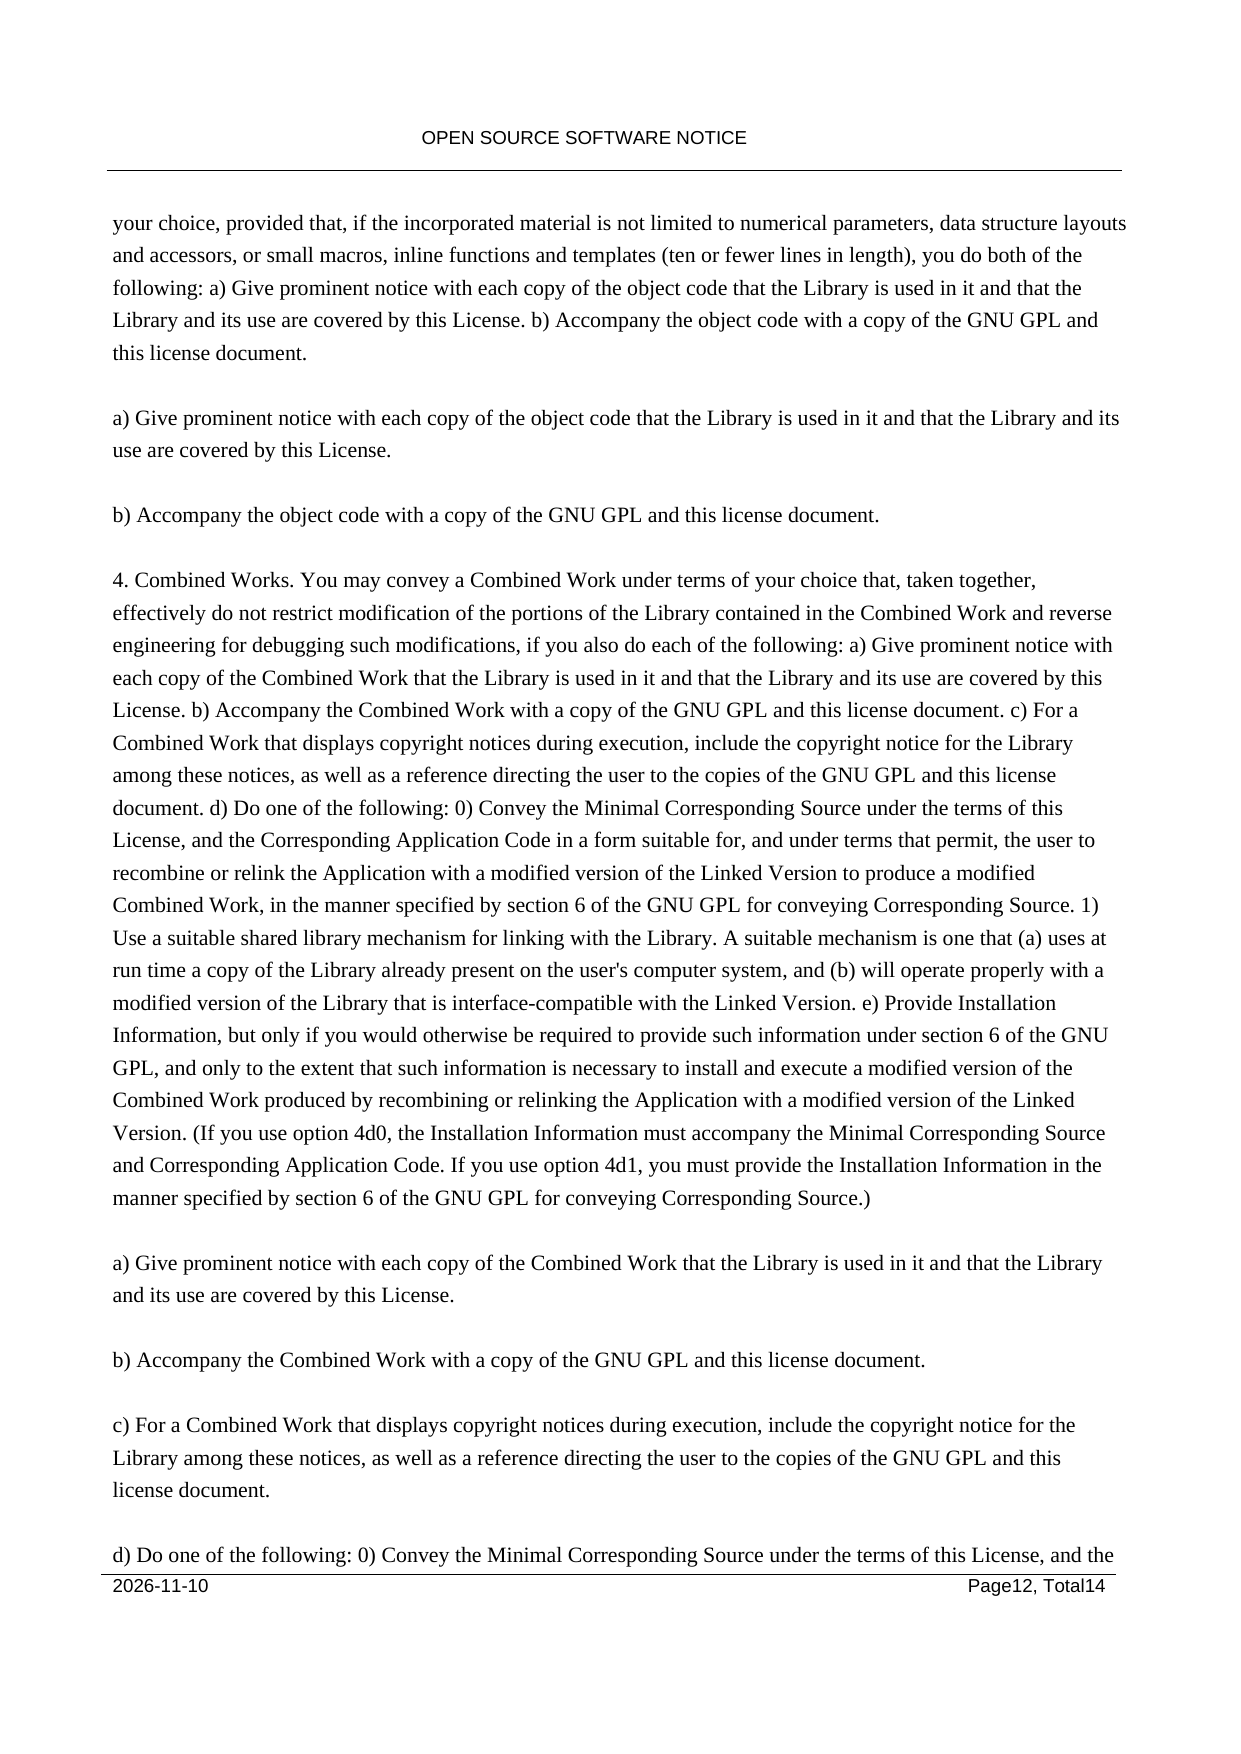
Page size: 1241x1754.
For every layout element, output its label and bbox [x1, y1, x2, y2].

text [112, 206, 1128, 1571]
